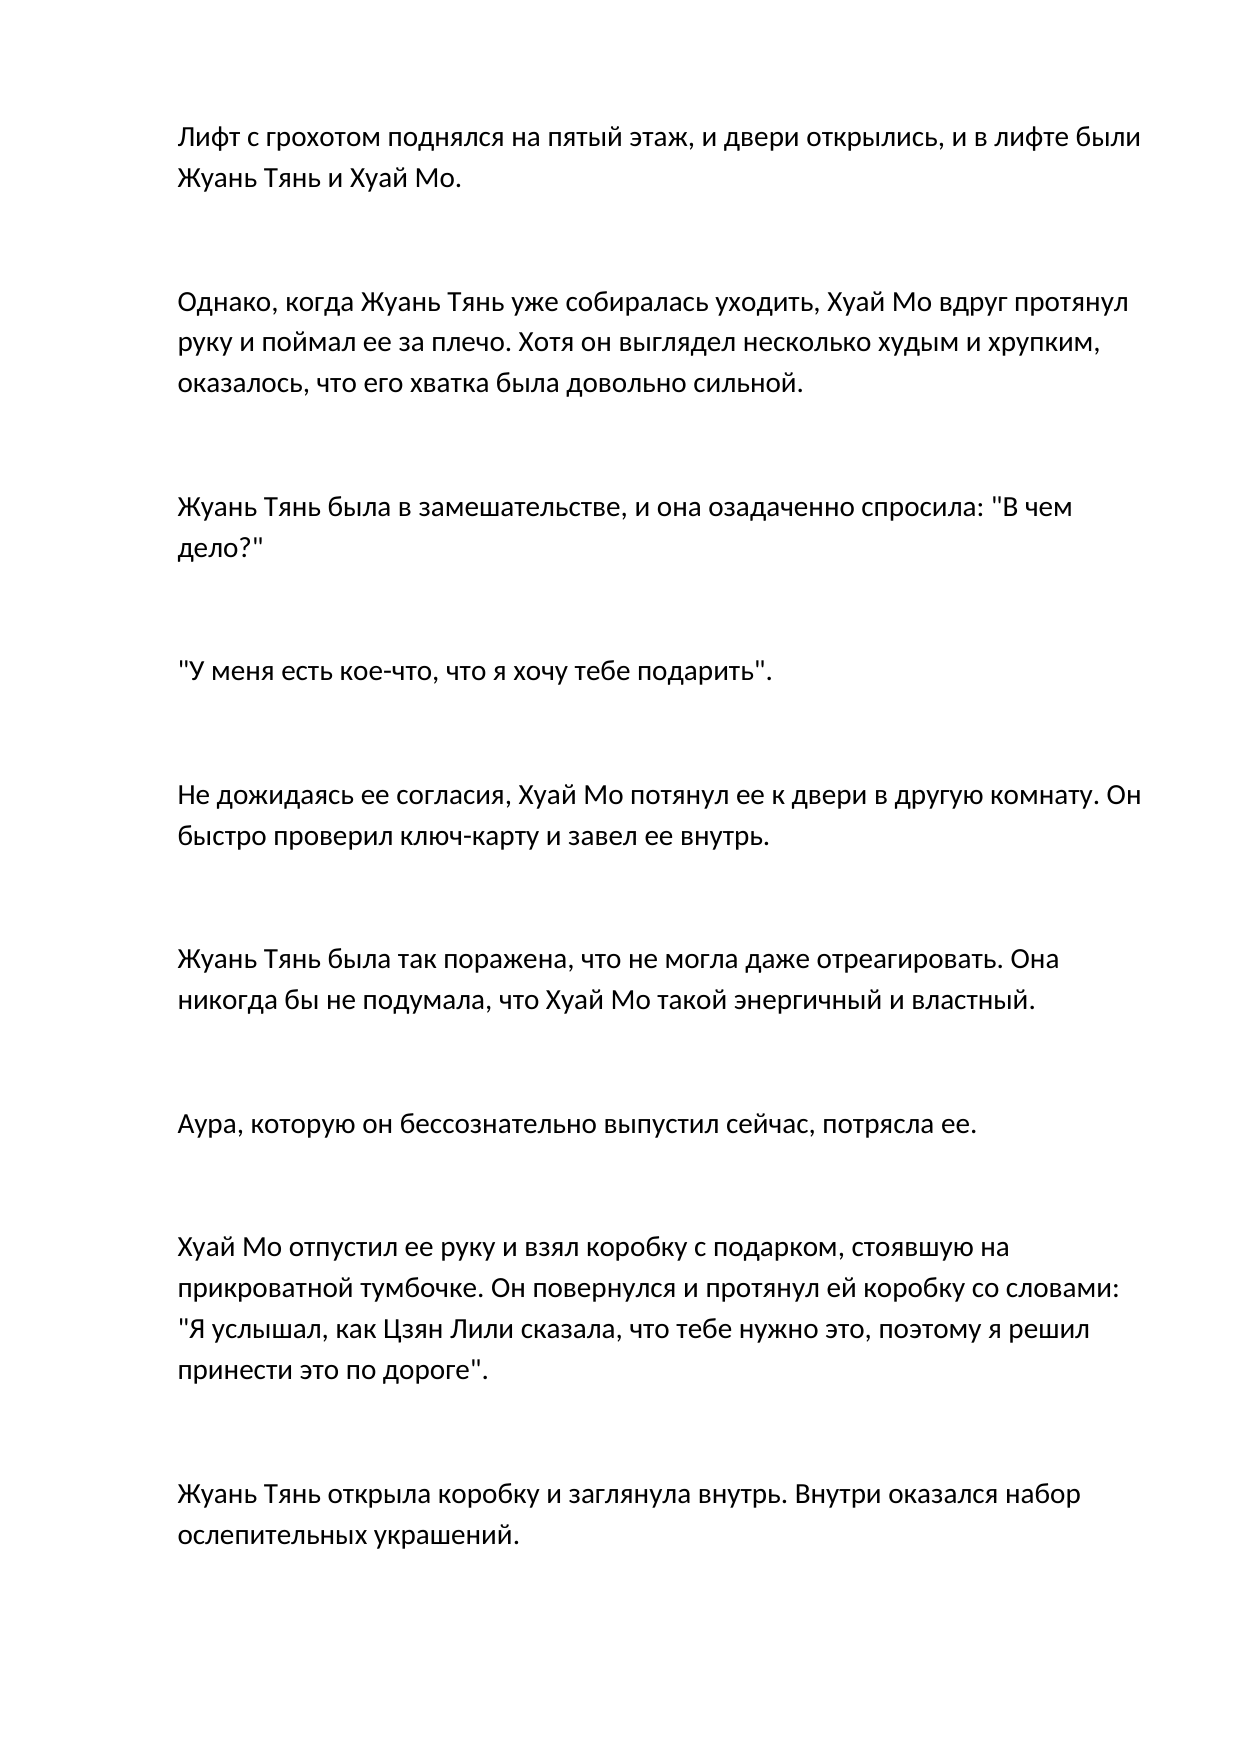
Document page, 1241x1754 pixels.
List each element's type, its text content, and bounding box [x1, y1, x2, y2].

text Однако, когда Жуань Тянь уже собиралась уходить, Хуай Мо вдруг протянул руку и поймал ее за плечо. Хотя он выглядел несколько худым и хрупким, оказалось, что его хватка была довольно сильной. [177, 283, 1152, 400]
text "У меня есть кое-что, что я хочу тебе подарить". [177, 652, 1152, 688]
text Жуань Тянь открыла коробку и заглянула внутрь. Внутри оказался набор ослепительных украшений. [177, 1475, 1152, 1551]
text Аура, которую он бессознательно выпустил сейчас, потрясла ее. [177, 1105, 1152, 1141]
text Не дожидаясь ее согласия, Хуай Мо потянул ее к двери в другую комнату. Он быстро проверил ключ-карту и завел ее внутрь. [177, 776, 1152, 853]
text Хуай Мо отпустил ее руку и взял коробку с подарком, стоявшую на прикроватной тумбочке. Он повернулся и протянул ей коробку со словами: "Я услышал, как Цзян Лили сказала, что тебе нужно это, поэтому я решил принести это по дороге". [177, 1228, 1152, 1387]
text Жуань Тянь была в замешательстве, и она озадаченно спросила: "В чем дело?" [177, 488, 1152, 564]
text Жуань Тянь была так поражена, что не могла даже отреагировать. Она никогда бы не подумала, что Хуай Мо такой энергичный и властный. [177, 941, 1152, 1017]
text Лифт с грохотом поднялся на пятый этаж, и двери открылись, и в лифте были Жуань Тянь и Хуай Мо. [177, 118, 1152, 195]
